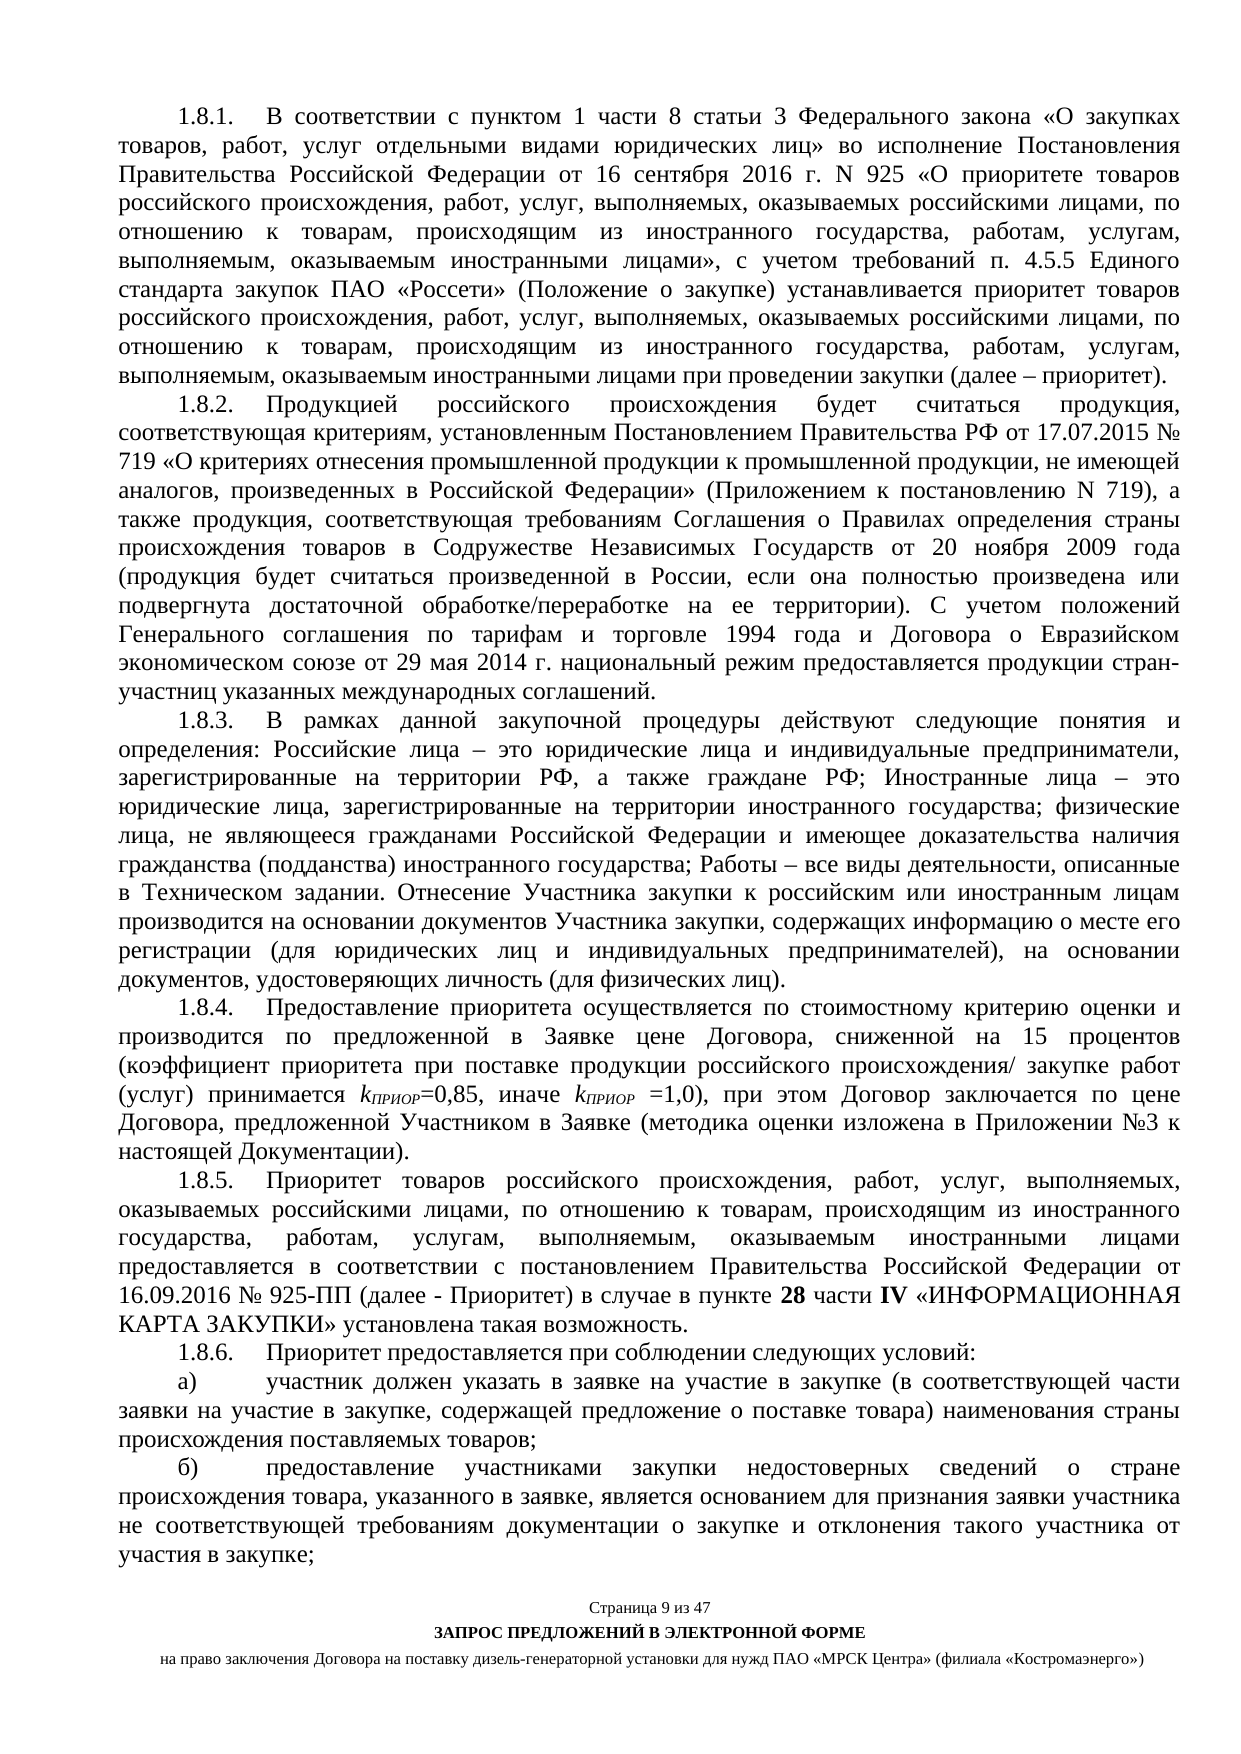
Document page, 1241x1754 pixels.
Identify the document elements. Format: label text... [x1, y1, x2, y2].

subtitle В соответствии с пунктом 1 части 8 статьи 3 Федерального закона «О закупках товаров, работ, услуг отдельными видами юридических лиц» во исполнение Постановления Правительства Российской Федерации от 16 сентября 2016 г. N 925 «О приоритете товаров российского происхождения, работ, услуг, выполняемых, оказываемых российскими лицами, по отношению к товарам, происходящим из иностранного государства, работам, услугам, выполняемым, оказываемым иностранными лицами», с учетом требований п. 4.5.5 Единого стандарта закупок ПАО «Россети» (Положение о закупке) устанавливается приоритет товаров российского происхождения, работ, услуг, выполняемых, оказываемых российскими лицами, по отношению к товарам, происходящим из иностранного государства, работам, услугам, выполняемым, оказываемым иностранными лицами при проведении закупки (далее – приоритет). [118, 101, 1181, 389]
list участник должен указать в заявке на участие в закупке (в соответствующей части заявки на участие в закупке, содержащей предложение о поставке товара) наименования страны происхождения поставляемых товаров; [118, 1366, 1181, 1452]
subtitle В рамках данной закупочной процедуры действуют следующие понятия и определения: Российские лица – это юридические лица и индивидуальные предприниматели, зарегистрированные на территории РФ, а также граждане РФ; Иностранные лица – это юридические лица, зарегистрированные на территории иностранного государства; физические лица, не являющееся гражданами Российской Федерации и имеющее доказательства наличия гражданства (подданства) иностранного государства; Работы – все виды деятельности, описанные в Техническом задании. Отнесение Участника закупки к российским или иностранным лицам производится на основании документов Участника закупки, содержащих информацию о месте его регистрации (для юридических лиц и индивидуальных предпринимателей), на основании документов, удостоверяющих личность (для физических лиц). [118, 705, 1181, 992]
list предоставление участниками закупки недостоверных сведений о стране происхождения товара, указанного в заявке, является основанием для признания заявки участника не соответствующей требованиям документации о закупке и отклонения такого участника от участия в закупке; [118, 1452, 1181, 1567]
subtitle Предоставление приоритета осуществляется по стоимостному критерию оценки и производится по предложенной в Заявке цене Договора, сниженной на 15 процентов (коэффициент приоритета при поставке продукции российского происхождения/ закупке работ (услуг) принимается kПРИОР=0,85, иначе kПРИОР =1,0), при этом Договор заключается по цене Договора, предложенной Участником в Заявке (методика оценки изложена в Приложении №3 к настоящей Документации). [118, 992, 1181, 1165]
subtitle Продукцией российского происхождения будет считаться продукция, соответствующая критериям, установленным Постановлением Правительства РФ от 17.07.2015 № 719 «О критериях отнесения промышленной продукции к промышленной продукции, не имеющей аналогов, произведенных в Российской Федерации» (Приложением к постановлению N 719), а также продукция, соответствующая требованиям Соглашения о Правилах определения страны происхождения товаров в Содружестве Независимых Государств от 20 ноября 2009 года (продукция будет считаться произведенной в России, если она полностью произведена или подвергнута достаточной обработке/переработке на ее территории). С учетом положений Генерального соглашения по тарифам и торговле 1994 года и Договора о Евразийском экономическом союзе от 29 мая 2014 г. национальный режим предоставляется продукции стран-участниц указанных международных соглашений. [118, 389, 1181, 705]
subtitle Приоритет предоставляется при соблюдении следующих условий: [118, 1337, 1181, 1366]
subtitle Приоритет товаров российского происхождения, работ, услуг, выполняемых, оказываемых российскими лицами, по отношению к товарам, происходящим из иностранного государства, работам, услугам, выполняемым, оказываемым иностранными лицами предоставляется в соответствии с постановлением Правительства Российской Федерации от 16.09.2016 № 925-ПП (далее - Приоритет) в случае в пункте 28 части IV «ИНФОРМАЦИОННАЯ КАРТА ЗАКУПКИ» установлена такая возможность. [118, 1165, 1181, 1337]
